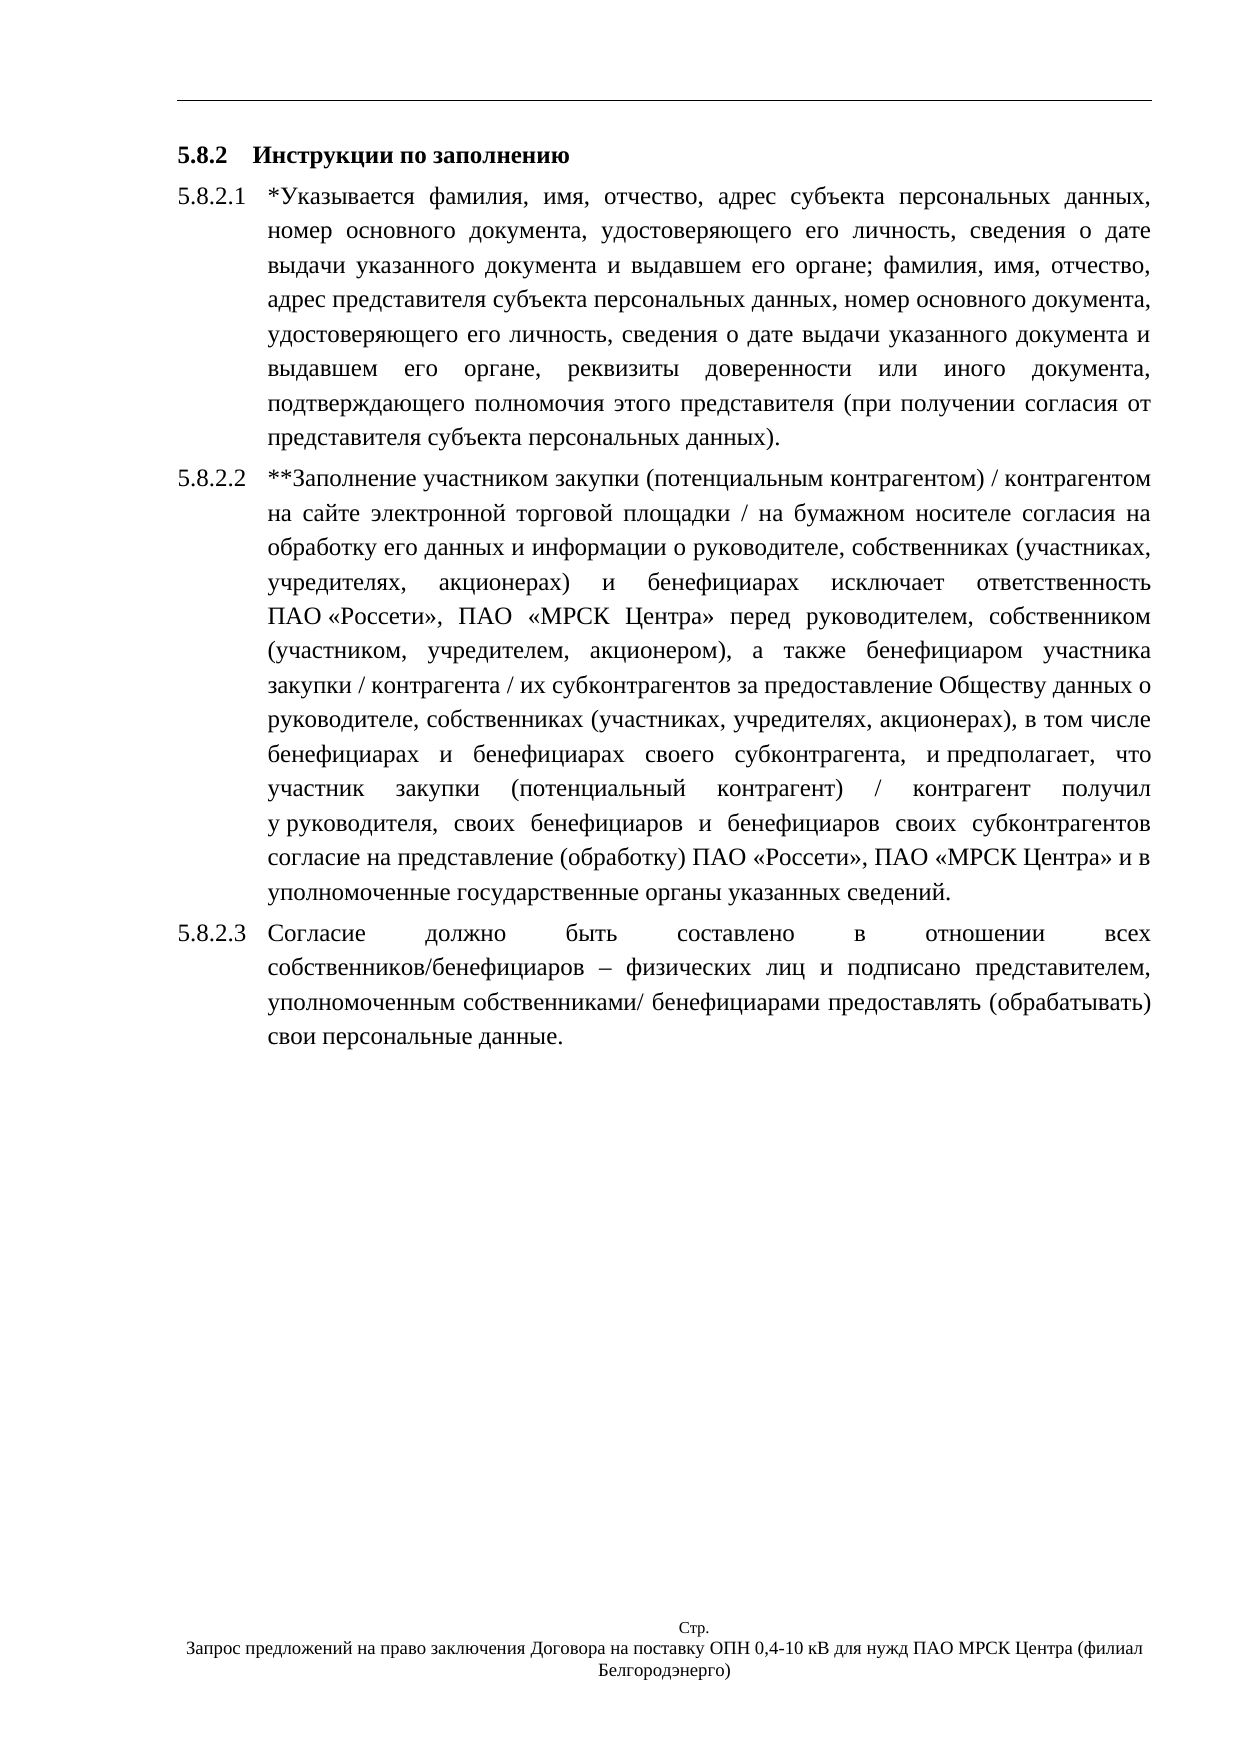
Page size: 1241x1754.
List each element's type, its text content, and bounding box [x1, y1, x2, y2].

subtitle Инструкции по заполнению [177, 140, 1152, 169]
list **Заполнение участником закупки (потенциальным контрагентом) / контрагентом на сайте электронной торговой площадки / на бумажном носителе согласия на обработку его данных и информации о руководителе, собственниках (участниках, учредителях, акционерах) и бенефициарах исключает ответственность ПАО «Россети», ПАО «МРСК Центра» перед руководителем, собственником (участником, учредителем, акционером), а также бенефициаром участника закупки / контрагента / их субконтрагентов за предоставление Обществу данных о руководителе, собственниках (участниках, учредителях, акционерах), в том числе бенефициарах и бенефициарах своего субконтрагента, и предполагает, что участник закупки (потенциальный контрагент) / контрагент получил у руководителя, своих бенефициаров и бенефициаров своих субконтрагентов согласие на представление (обработку) ПАО «Россети», ПАО «МРСК Центра» и в уполномоченные государственные органы указанных сведений. [177, 463, 1152, 906]
list *Указывается фамилия, имя, отчество, адрес субъекта персональных данных, номер основного документа, удостоверяющего его личность, сведения о дате выдачи указанного документа и выдавшем его органе; фамилия, имя, отчество, адрес представителя субъекта персональных данных, номер основного документа, удостоверяющего его личность, сведения о дате выдачи указанного документа и выдавшем его органе, реквизиты доверенности или иного документа, подтверждающего полномочия этого представителя (при получении согласия от представителя субъекта персональных данных). [177, 181, 1152, 451]
list Согласие должно быть составлено в отношении всех собственников/бенефициаров – физических лиц и подписано представителем, уполномоченным собственниками/ бенефициарами предоставлять (обрабатывать) свои персональные данные. [177, 918, 1152, 1050]
